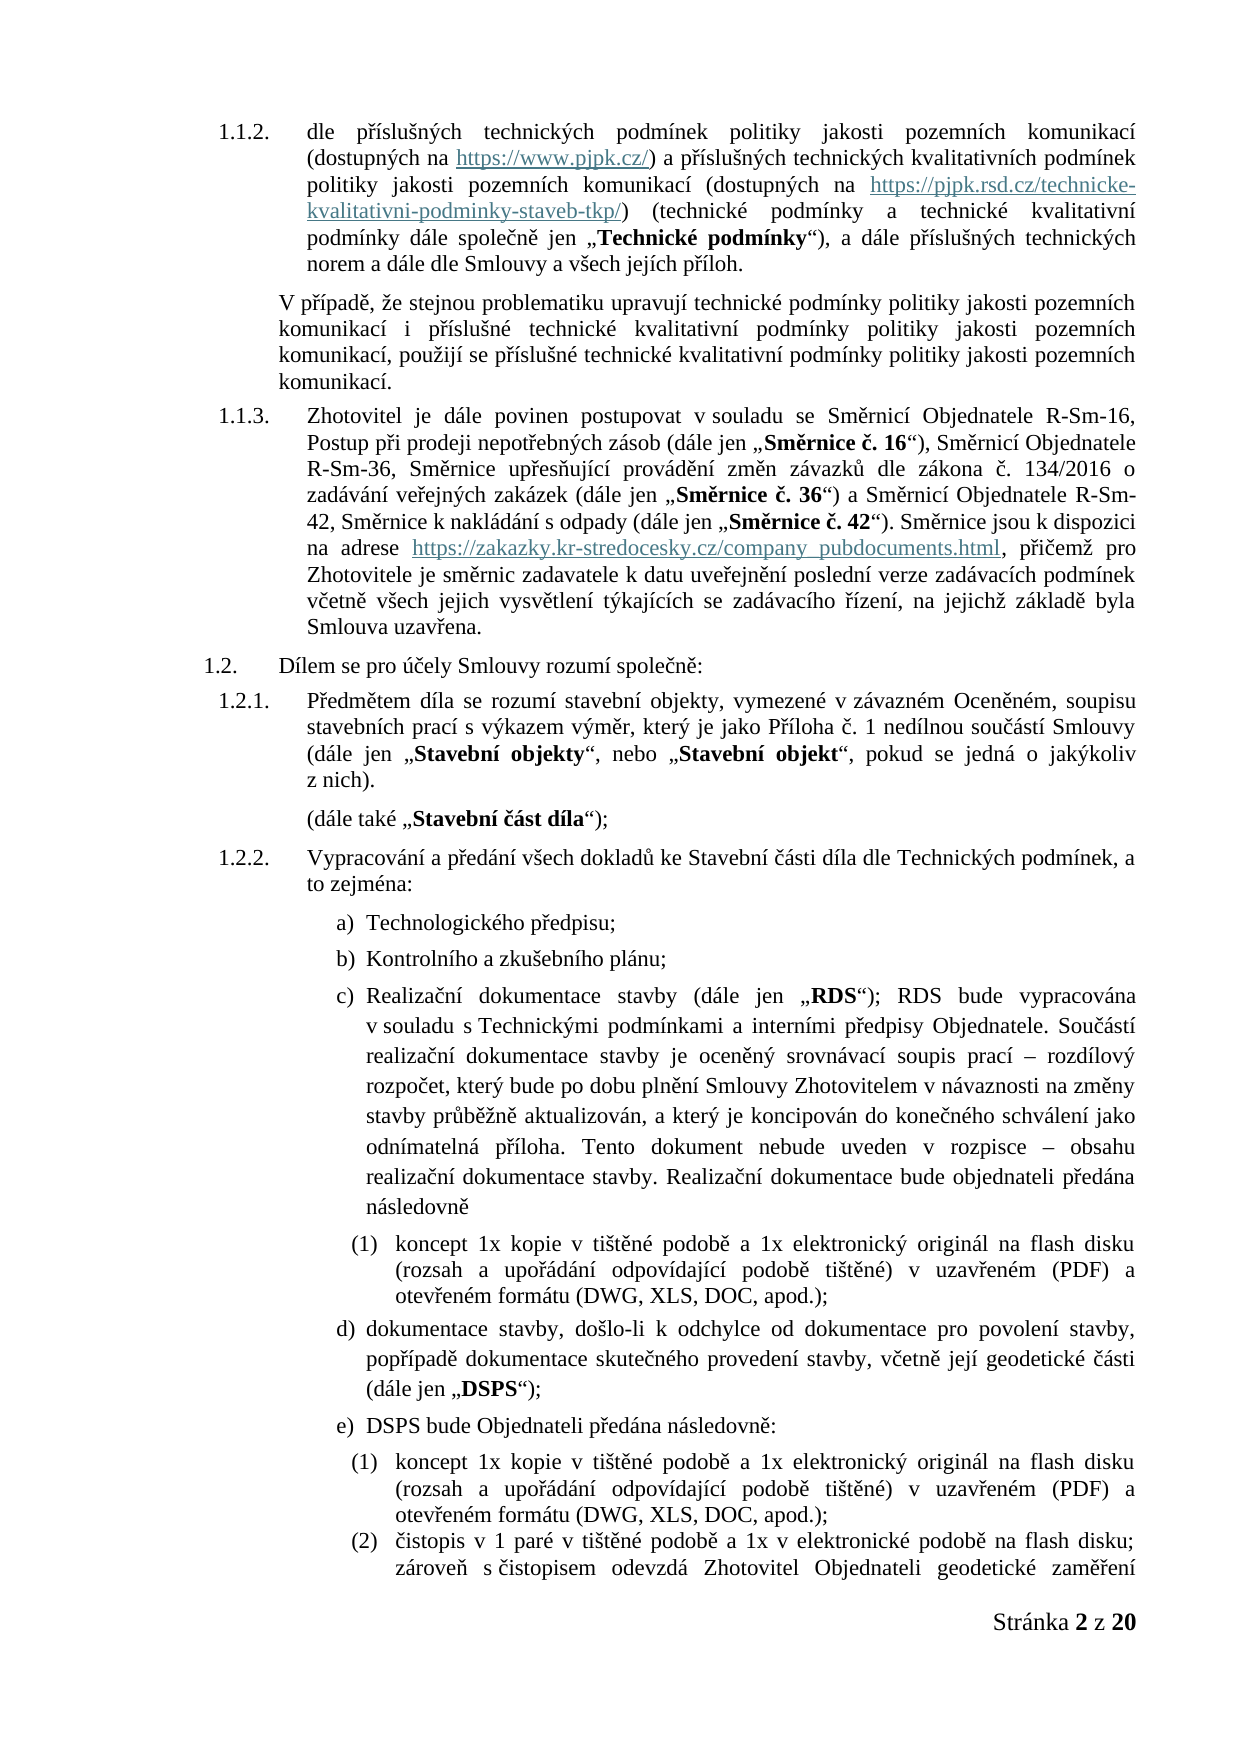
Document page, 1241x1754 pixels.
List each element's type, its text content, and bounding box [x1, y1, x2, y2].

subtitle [351, 1527, 1136, 1580]
subtitle Realizační dokumentace stavby (dále jen „RDS“); RDS bude vypracována v souladu s Technickými podmínkami a interními předpisy Objednatele. Součástí realizační dokumentace stavby je oceněný srovnávací soupis prací – rozdílový rozpočet, který bude po dobu plnění Smlouvy Zhotovitelem v návaznosti na změny stavby průběžně aktualizován, a který je koncipován do konečného schválení jako odnímatelná příloha. Tento dokument nebude uveden v rozpisce – obsahu realizační dokumentace stavby. Realizační dokumentace bude objednateli předána následovně [336, 982, 1136, 1219]
subtitle koncept 1x kopie v tištěné podobě a 1x elektronický originál na flash disku (rozsah a upořádání odpovídající podobě tištěné) v uzavřeném (PDF) a otevřeném formátu (DWG, XLS, DOC, apod.); [351, 1230, 1136, 1309]
subtitle Dílem se pro účely Smlouvy rozumí společně: [203, 652, 1136, 678]
subtitle (dále také „Stavební část díla“); [307, 805, 1136, 831]
subtitle Zhotovitel je dále povinen postupovat v souladu se Směrnicí Objednatele R-Sm-16, Postup při prodeji nepotřebných zásob (dále jen „Směrnice č. 16“), Směrnicí Objednatele R-Sm-36, Směrnice upřesňující provádění změn závazků dle zákona č. 134/2016 o zadávání veřejných zakázek (dále jen „Směrnice č. 36“) a Směrnicí Objednatele R-Sm-42, Směrnice k nakládání s odpady (dále jen „Směrnice č. 42“). Směrnice jsou k dispozici na adrese https://zakazky.kr-stredocesky.cz/company_pubdocuments.html, přičemž pro Zhotovitele je směrnic zadavatele k datu uveřejnění poslední verze zadávacích podmínek včetně všech jejich vysvětlení týkajících se zadávacího řízení, na jejichž základě byla Smlouva uzavřena. [218, 402, 1136, 640]
subtitle DSPS bude Objednateli předána následovně: [336, 1412, 1136, 1438]
subtitle dokumentace stavby, došlo-li k odchylce od dokumentace pro povolení stavby, popřípadě dokumentace skutečného provedení stavby, včetně její geodetické části (dále jen „DSPS“); [336, 1315, 1136, 1402]
subtitle dle příslušných technických podmínek politiky jakosti pozemních komunikací (dostupných na https://www.pjpk.cz/) a příslušných technických kvalitativních podmínek politiky jakosti pozemních komunikací (dostupných na https://pjpk.rsd.cz/technicke-kvalitativni-podminky-staveb-tkp/) (technické podmínky a technické kvalitativní podmínky dále společně jen „Technické podmínky“), a dále příslušných technických norem a dále dle Smlouvy a všech jejích příloh. [218, 118, 1136, 276]
subtitle Kontrolního a zkušebního plánu; [336, 945, 1136, 972]
subtitle koncept 1x kopie v tištěné podobě a 1x elektronický originál na flash disku (rozsah a upořádání odpovídající podobě tištěné) v uzavřeném (PDF) a otevřeném formátu (DWG, XLS, DOC, apod.); [351, 1448, 1136, 1527]
subtitle Technologického předpisu; [336, 909, 1136, 935]
subtitle V případě, že stejnou problematiku upravují technické podmínky politiky jakosti pozemních komunikací i příslušné technické kvalitativní podmínky politiky jakosti pozemních komunikací, použijí se příslušné technické kvalitativní podmínky politiky jakosti pozemních komunikací. [278, 289, 1136, 394]
subtitle Vypracování a předání všech dokladů ke Stavební části díla dle Technických podmínek, a to zejména: [218, 844, 1136, 896]
subtitle Předmětem díla se rozumí stavební objekty, vymezené v závazném Oceněném, soupisu stavebních prací s výkazem výměr, který je jako Příloha č. 1 nedílnou součástí Smlouvy (dále jen „Stavební objekty“, nebo „Stavební objekt“, pokud se jedná o jakýkoliv z nich). [218, 687, 1136, 792]
